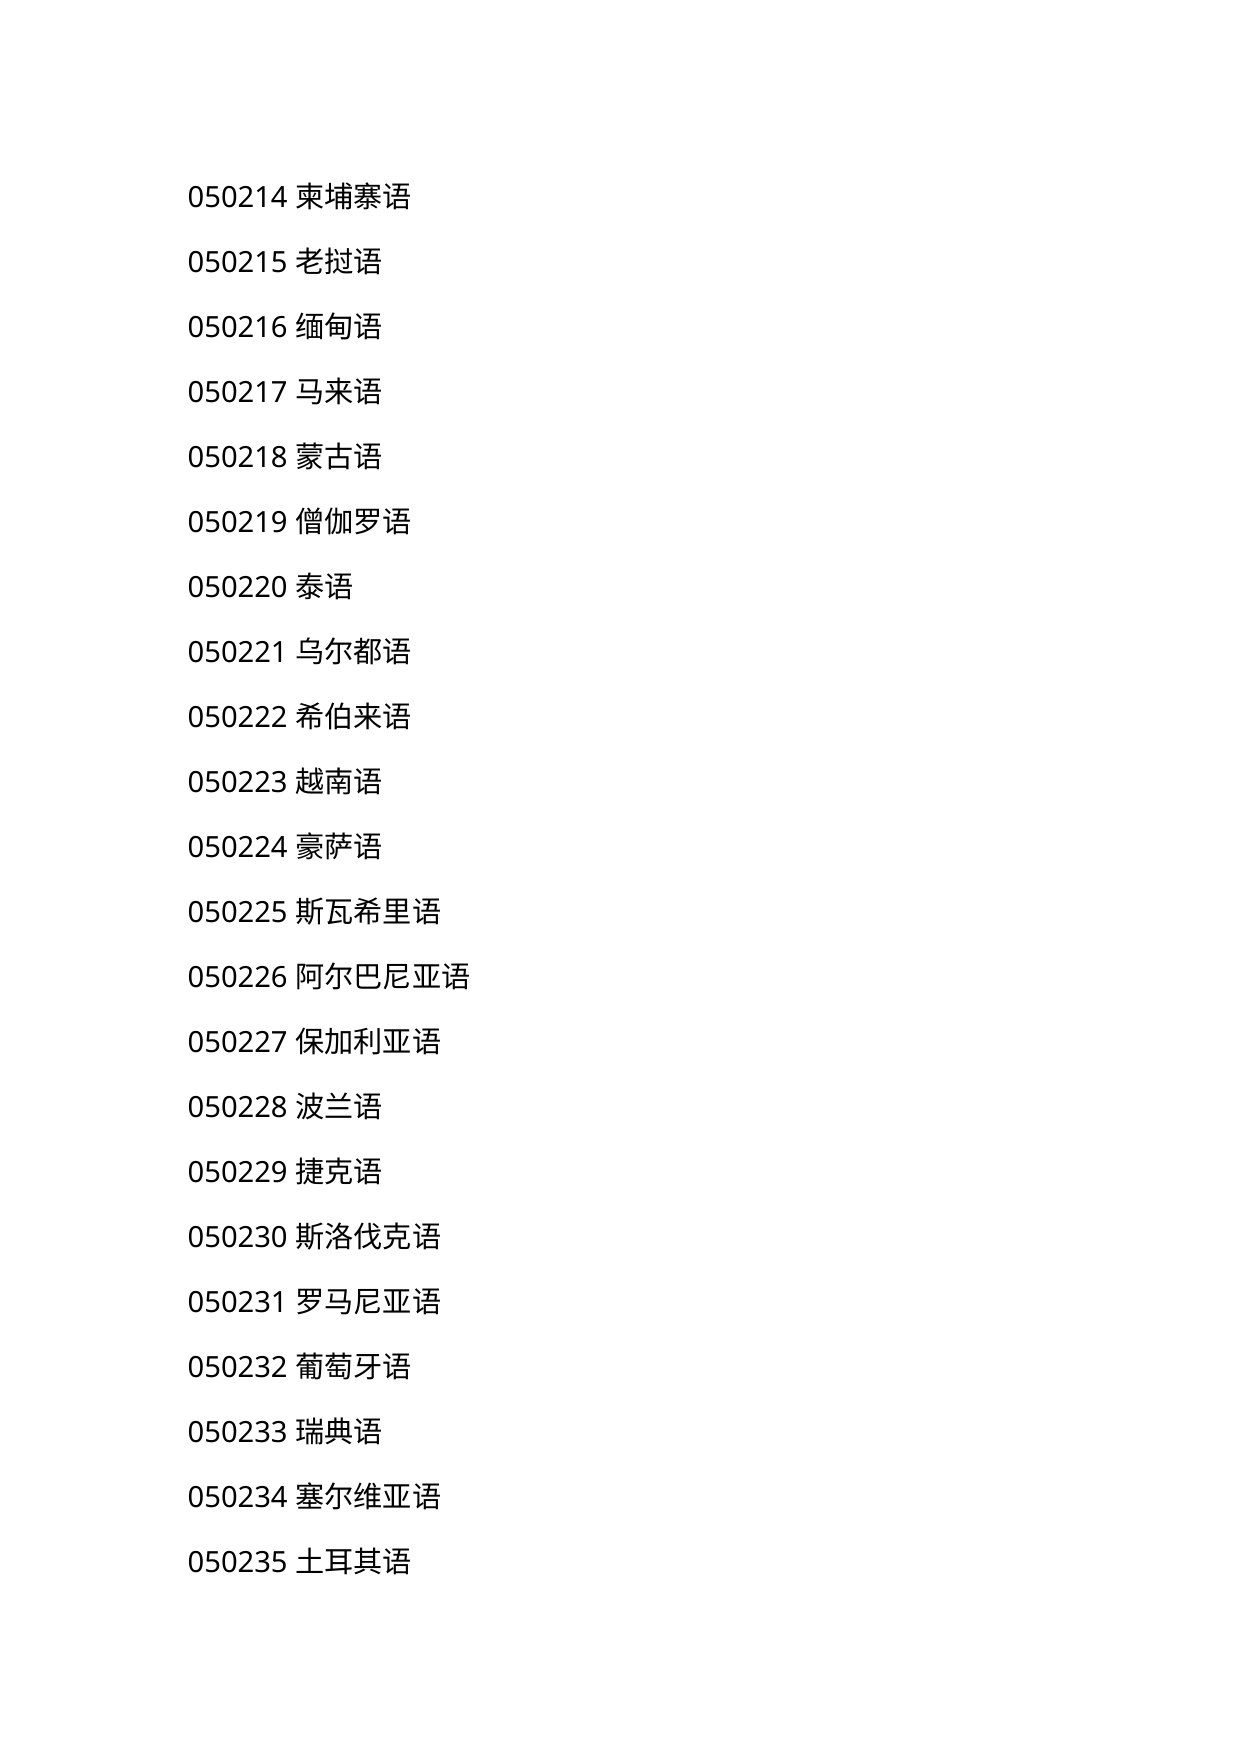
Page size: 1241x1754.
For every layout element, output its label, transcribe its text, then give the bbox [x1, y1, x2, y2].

text 050231 罗马尼亚语 [187, 1267, 1053, 1332]
text 050235 土耳其语 [187, 1527, 1053, 1592]
text 050220 泰语 [187, 552, 1053, 617]
text 050227 保加利亚语 [187, 1007, 1053, 1072]
text 050233 瑞典语 [187, 1397, 1053, 1462]
text 050219 僧伽罗语 [187, 487, 1053, 552]
text 050229 捷克语 [187, 1137, 1053, 1202]
text 050223 越南语 [187, 747, 1053, 812]
text 050214 柬埔寨语 [187, 162, 1053, 227]
text 050225 斯瓦希里语 [187, 877, 1053, 942]
text 050215 老挝语 [187, 227, 1053, 292]
text 050222 希伯来语 [187, 682, 1053, 747]
text 050224 豪萨语 [187, 812, 1053, 877]
text 050228 波兰语 [187, 1072, 1053, 1137]
text 050234 塞尔维亚语 [187, 1462, 1053, 1527]
text 050216 缅甸语 [187, 292, 1053, 357]
text 050232 葡萄牙语 [187, 1332, 1053, 1397]
text 050226 阿尔巴尼亚语 [187, 942, 1053, 1007]
text 050217 马来语 [187, 357, 1053, 422]
text 050218 蒙古语 [187, 422, 1053, 487]
text 050230 斯洛伐克语 [187, 1202, 1053, 1267]
text 050221 乌尔都语 [187, 617, 1053, 682]
